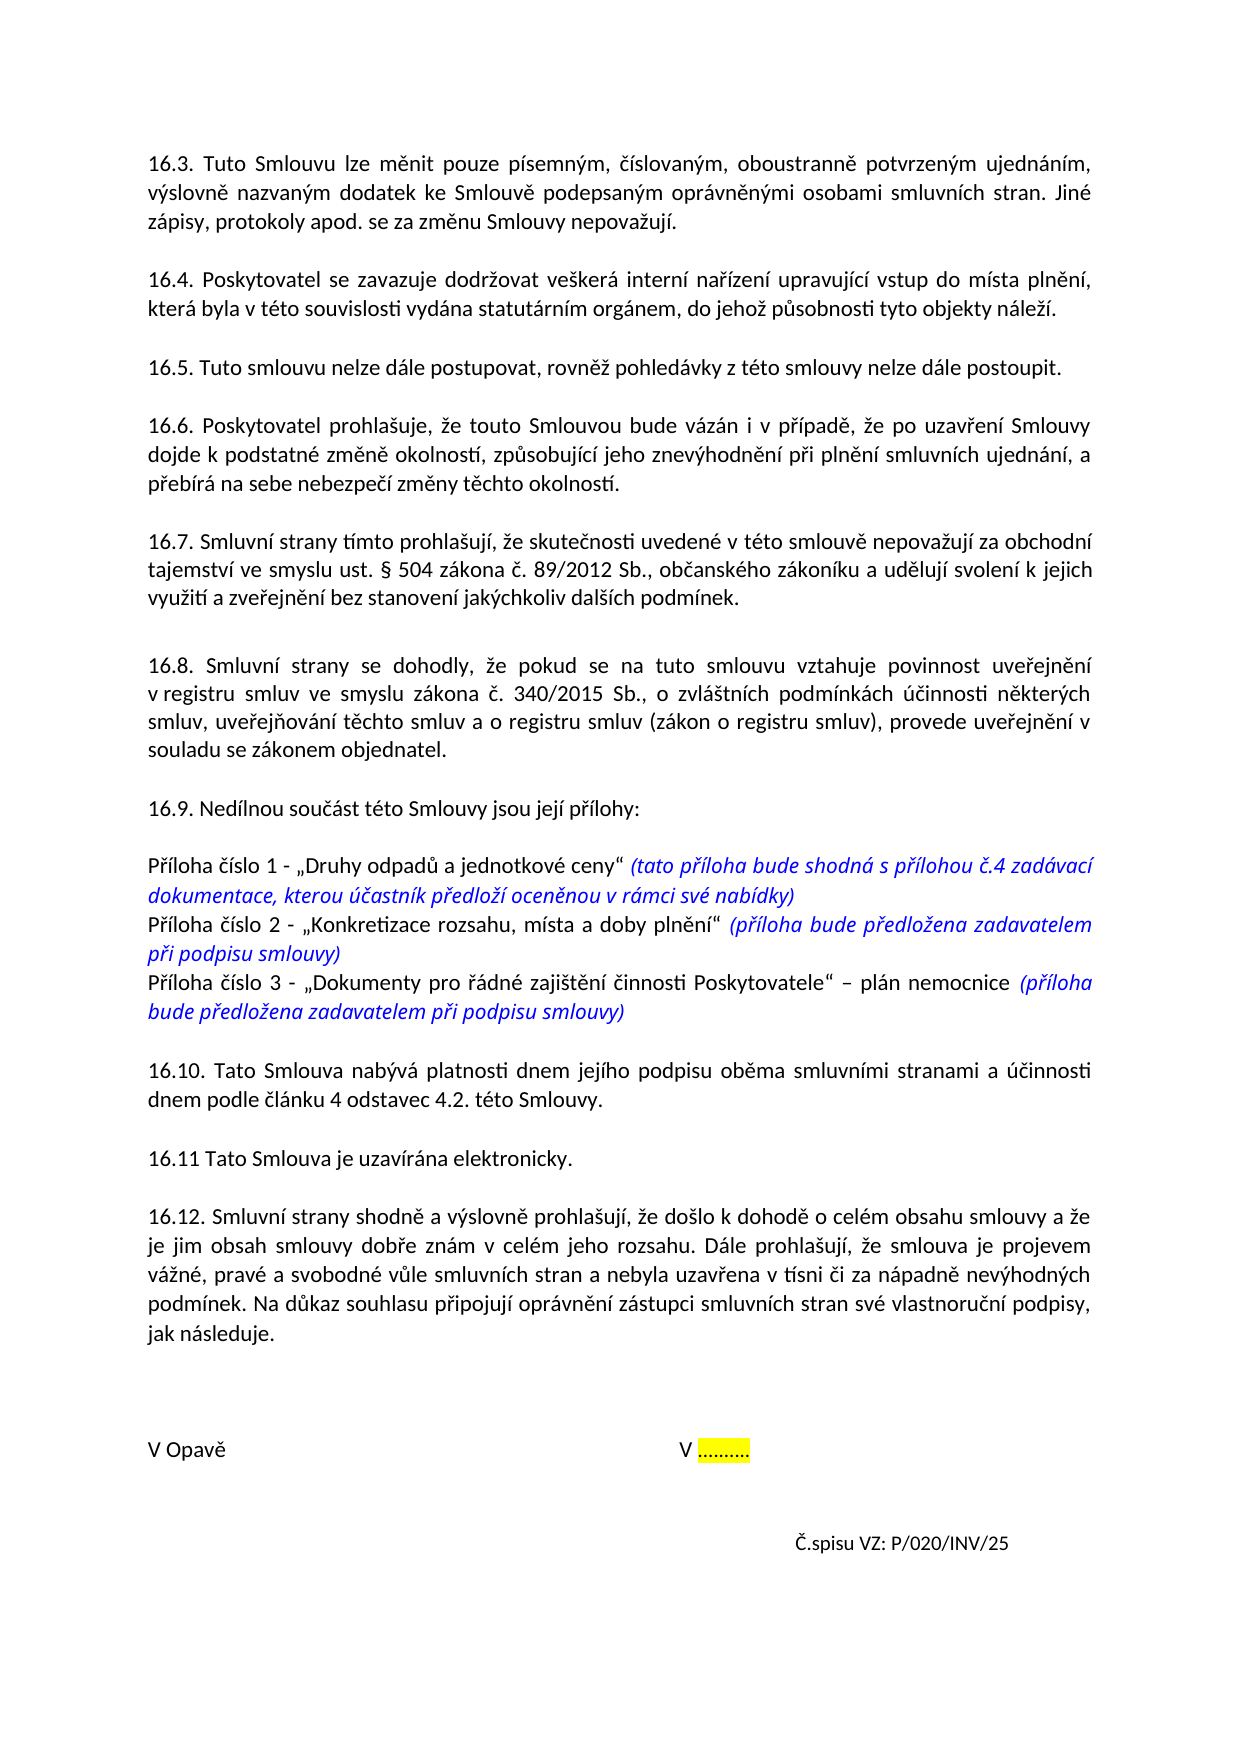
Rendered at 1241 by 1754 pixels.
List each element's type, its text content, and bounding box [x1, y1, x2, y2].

text 16.9. Nedílnou součást této Smlouvy jsou její přílohy: [148, 793, 1093, 822]
text 16.7. Smluvní strany tímto prohlašují, že skutečnosti uvedené v této smlouvě nepovažují za obchodní tajemství ve smyslu ust. § 504 zákona č. 89/2012 Sb., občanského zákoníku a udělují svolení k jejich využití a zveřejnění bez stanovení jakýchkoliv dalších podmínek. [148, 527, 1093, 611]
text Příloha číslo 1 - „Druhy odpadů a jednotkové ceny“ (tato příloha bude shodná s přílohou č.4 zadávací dokumentace, kterou účastník předloží oceněnou v rámci své nabídky) [148, 851, 1093, 909]
text 16.3. Tuto Smlouvu lze měnit pouze písemným, číslovaným, oboustranně potvrzeným ujednáním, výslovně nazvaným dodatek ke Smlouvě podepsaným oprávněnými osobami smluvních stran. Jiné zápisy, protokoly apod. se za změnu Smlouvy nepovažují. [148, 148, 1093, 235]
text Příloha číslo 2 - „Konkretizace rozsahu, místa a doby plnění“ (příloha bude předložena zadavatelem při podpisu smlouvy) [148, 909, 1093, 968]
text V Opavě V .......... [148, 1434, 1093, 1463]
text 16.5. Tuto smlouvu nelze dále postupovat, rovněž pohledávky z této smlouvy nelze dále postoupit. [148, 352, 1093, 381]
text 16.12. Smluvní strany shodně a výslovně prohlašují, že došlo k dohodě o celém obsahu smlouvy a že je jim obsah smlouvy dobře znám v celém jeho rozsahu. Dále prohlašují, že smlouva je projevem vážné, pravé a svobodné vůle smluvních stran a nebyla uzavřena v tísni či za nápadně nevýhodných podmínek. Na důkaz souhlasu připojují oprávnění zástupci smluvních stran své vlastnoruční podpisy, jak následuje. [148, 1201, 1093, 1347]
text 16.6. Poskytovatel prohlašuje, že touto Smlouvou bude vázán i v případě, že po uzavření Smlouvy dojde k podstatné změně okolností, způsobující jeho znevýhodnění při plnění smluvních ujednání, a přebírá na sebe nebezpečí změny těchto okolností. [148, 410, 1093, 498]
text 16.4. Poskytovatel se zavazuje dodržovat veškerá interní nařízení upravující vstup do místa plnění, která byla v této souvislosti vydána statutárním orgánem, do jehož působnosti tyto objekty náleží. [148, 264, 1093, 323]
text 16.11 Tato Smlouva je uzavírána elektronicky. [148, 1143, 1093, 1172]
text 16.10. Tato Smlouva nabývá platnosti dnem jejího podpisu oběma smluvními stranami a účinnosti dnem podle článku 4 odstavec 4.2. této Smlouvy. [148, 1055, 1093, 1113]
text 16.8. Smluvní strany se dohodly, že pokud se na tuto smlouvu vztahuje povinnost uveřejnění v registru smluv ve smyslu zákona č. 340/2015 Sb., o zvláštních podmínkách účinnosti některých smluv, uveřejňování těchto smluv a o registru smluv (zákon o registru smluv), provede uveřejnění v souladu se zákonem objednatel. [148, 651, 1093, 763]
text Příloha číslo 3 - „Dokumenty pro řádné zajištění činnosti Poskytovatele“ – plán nemocnice (příloha bude předložena zadavatelem při podpisu smlouvy) [148, 968, 1093, 1026]
